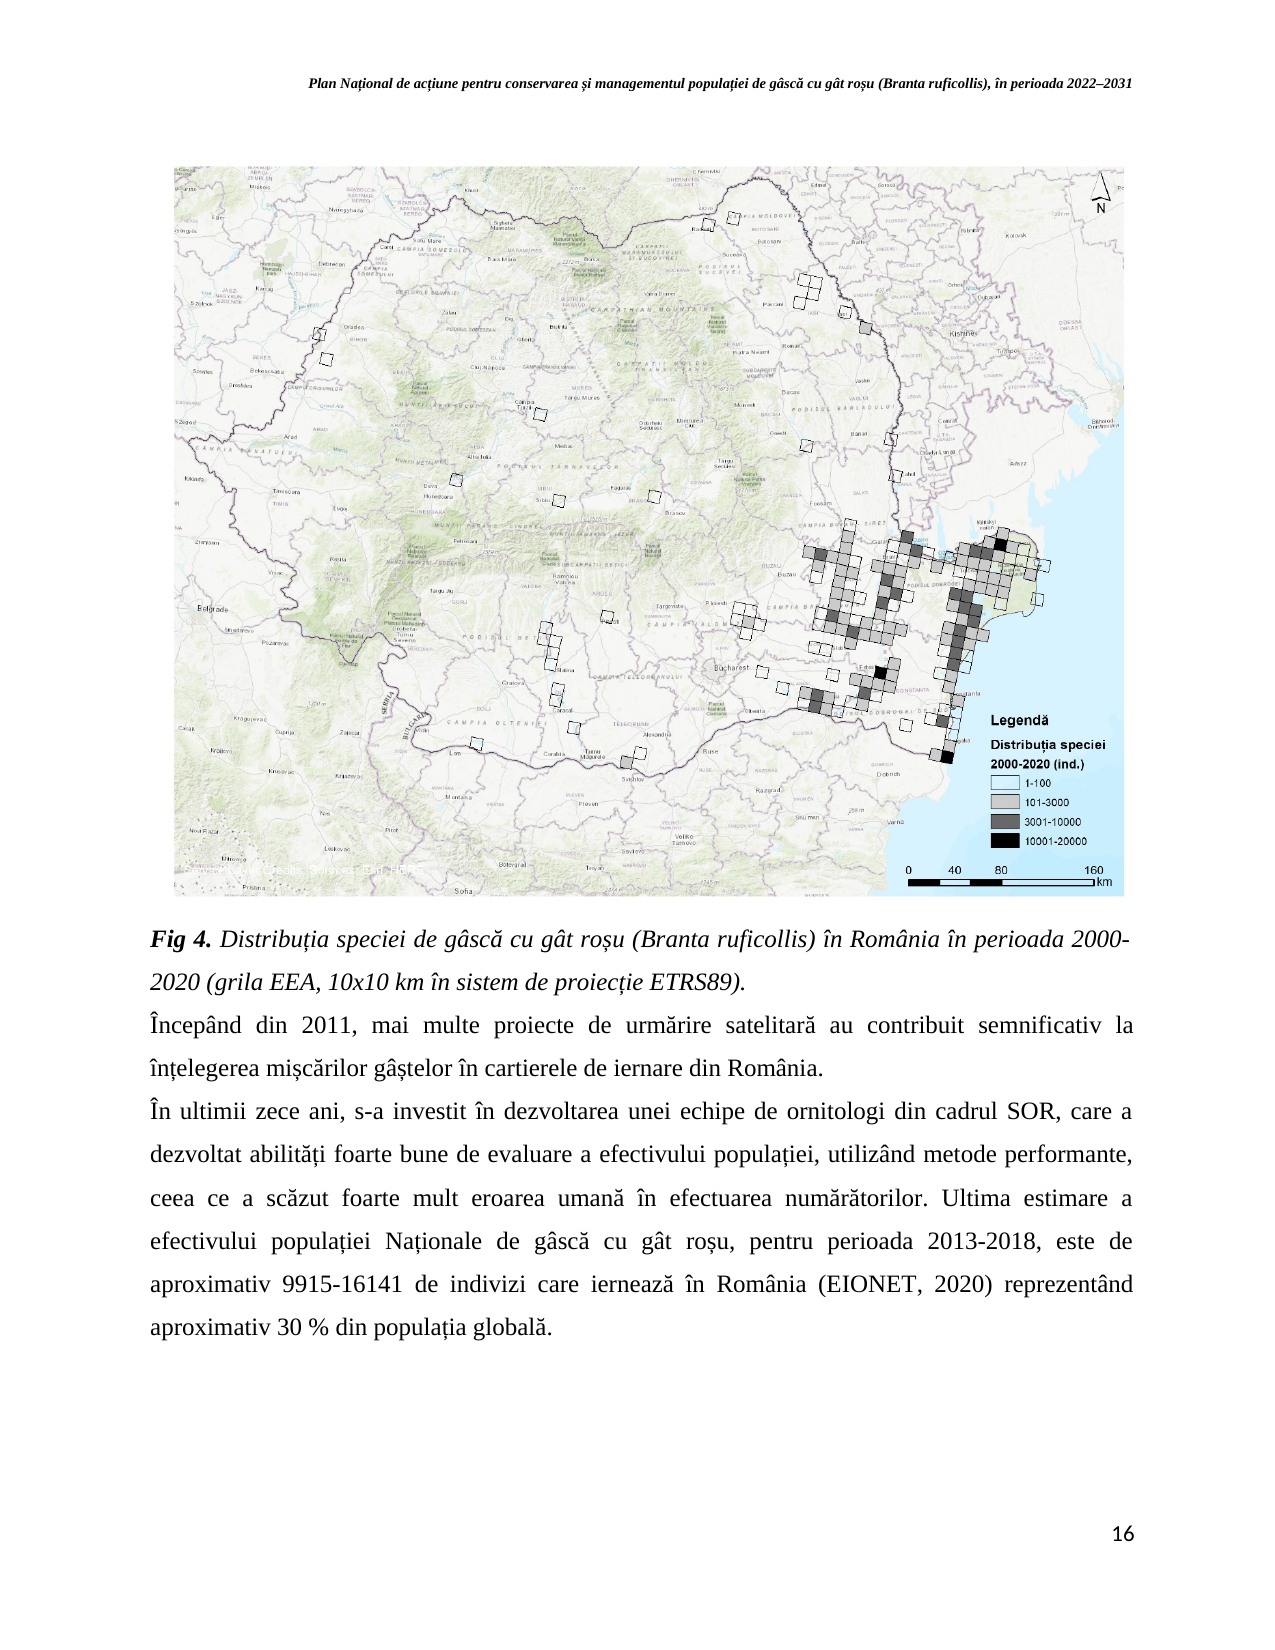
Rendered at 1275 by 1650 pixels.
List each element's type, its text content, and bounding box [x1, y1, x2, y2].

text Fig 4. Distribuția speciei de gâscă cu gât roșu (Branta ruficollis) în România în perioada 2000-2020 (grila EEA, 10x10 km în sistem de proiecție ETRS89). [150, 924, 1134, 996]
text Începând din 2011, mai multe proiecte de urmărire satelitară au contribuit semnificativ la înțelegerea mișcărilor gâștelor în cartierele de iernare din România. [150, 1010, 1134, 1082]
picture [150, 150, 1134, 910]
text În ultimii zece ani, s-a investit în dezvoltarea unei echipe de ornitologi din cadrul SOR, care a dezvoltat abilități foarte bune de evaluare a efectivului populației, utilizând metode performante, ceea ce a scăzut foarte mult eroarea umană în efectuarea numărătorilor. Ultima estimare a efectivului populației Naționale de gâscă cu gât roșu, pentru perioada 2013-2018, este de aproximativ 9915-16141 de indivizi care iernează în România (EIONET, 2020) reprezentând aproximativ 30 % din populația globală. [150, 1096, 1134, 1341]
